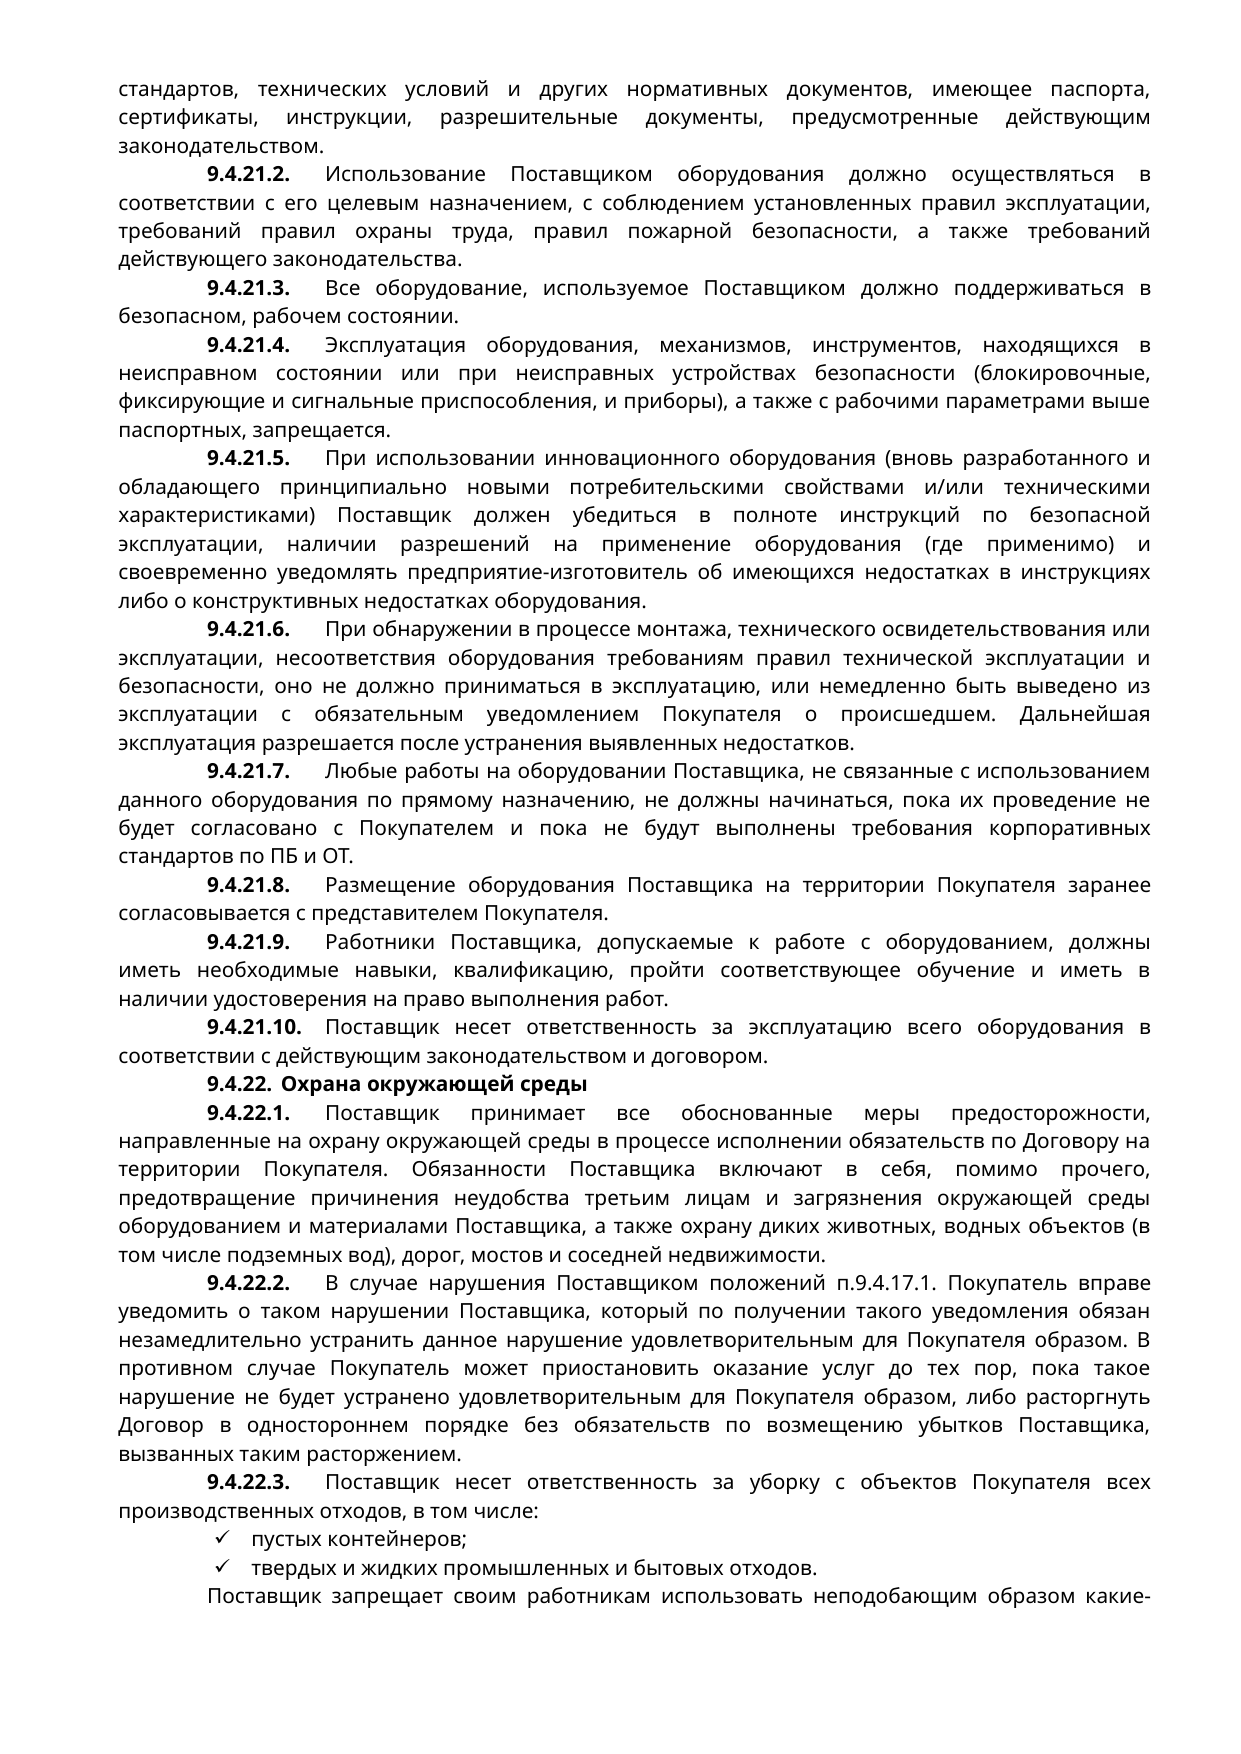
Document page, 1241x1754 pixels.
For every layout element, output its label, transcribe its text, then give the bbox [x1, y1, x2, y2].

list твердых и жидких промышленных и бытовых отходов. [213, 1553, 1152, 1581]
list пустых контейнеров; [213, 1524, 1152, 1553]
list При использовании инновационного оборудования (вновь разработанного и обладающего принципиально новыми потребительскими свойствами и/или техническими характеристиками) Поставщик должен убедиться в полноте инструкций по безопасной эксплуатации, наличии разрешений на применение оборудования (где применимо) и своевременно уведомлять предприятие-изготовитель об имеющихся недостатках в инструкциях либо о конструктивных недостатках оборудования. [118, 443, 1152, 614]
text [118, 1581, 1152, 1609]
list Поставщик принимает все обоснованные меры предосторожности, направленные на охрану окружающей среды в процессе исполнении обязательств по Договору на территории Покупателя. Обязанности Поставщика включают в себя, помимо прочего, предотвращение причинения неудобства третьим лицам и загрязнения окружающей среды оборудованием и материалами Поставщика, а также охрану диких животных, водных объектов (в том числе подземных вод), дорог, мостов и соседней недвижимости. [118, 1098, 1152, 1268]
list Работники Поставщика, допускаемые к работе с оборудованием, должны иметь необходимые навыки, квалификацию, пройти соответствующее обучение и иметь в наличии удостоверения на право выполнения работ. [118, 927, 1152, 1012]
list Поставщик несет ответственность за уборку с объектов Покупателя всех производственных отходов, в том числе: [118, 1467, 1152, 1524]
list Охрана окружающей среды [118, 1069, 1152, 1098]
list Эксплуатация оборудования, механизмов, инструментов, находящихся в неисправном состоянии или при неисправных устройствах безопасности (блокировочные, фиксирующие и сигнальные приспособления, и приборы), а также с рабочими параметрами выше паспортных, запрещается. [118, 330, 1152, 443]
list В случае нарушения Поставщиком положений п.9.4.17.1. Покупатель вправе уведомить о таком нарушении Поставщика, который по получении такого уведомления обязан незамедлительно устранить данное нарушение удовлетворительным для Покупателя образом. В противном случае Покупатель может приостановить оказание услуг до тех пор, пока такое нарушение не будет устранено удовлетворительным для Покупателя образом, либо расторгнуть Договор в одностороннем порядке без обязательств по возмещению убытков Поставщика, вызванных таким расторжением. [118, 1268, 1152, 1467]
list Все оборудование, используемое Поставщиком должно поддерживаться в безопасном, рабочем состоянии. [118, 273, 1152, 330]
list Поставщик несет ответственность за эксплуатацию всего оборудования в соответствии с действующим законодательством и договором. [118, 1012, 1152, 1069]
list При обнаружении в процессе монтажа, технического освидетельствования или эксплуатации, несоответствия оборудования требованиям правил технической эксплуатации и безопасности, оно не должно приниматься в эксплуатацию, или немедленно быть выведено из эксплуатации с обязательным уведомлением Покупателя о происшедшем. Дальнейшая эксплуатация разрешается после устранения выявленных недостатков. [118, 614, 1152, 756]
list Любые работы на оборудовании Поставщика, не связанные с использованием данного оборудования по прямому назначению, не должны начинаться, пока их проведение не будет согласовано с Покупателем и пока не будут выполнены требования корпоративных стандартов по ПБ и ОТ. [118, 756, 1152, 870]
list Использование Поставщиком оборудования должно осуществляться в соответствии с его целевым назначением, с соблюдением установленных правил эксплуатации, требований правил охраны труда, правил пожарной безопасности, а также требований действующего законодательства. [118, 159, 1152, 273]
list Размещение оборудования Поставщика на территории Покупателя заранее согласовывается с представителем Покупателя. [118, 870, 1152, 927]
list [118, 74, 1152, 159]
